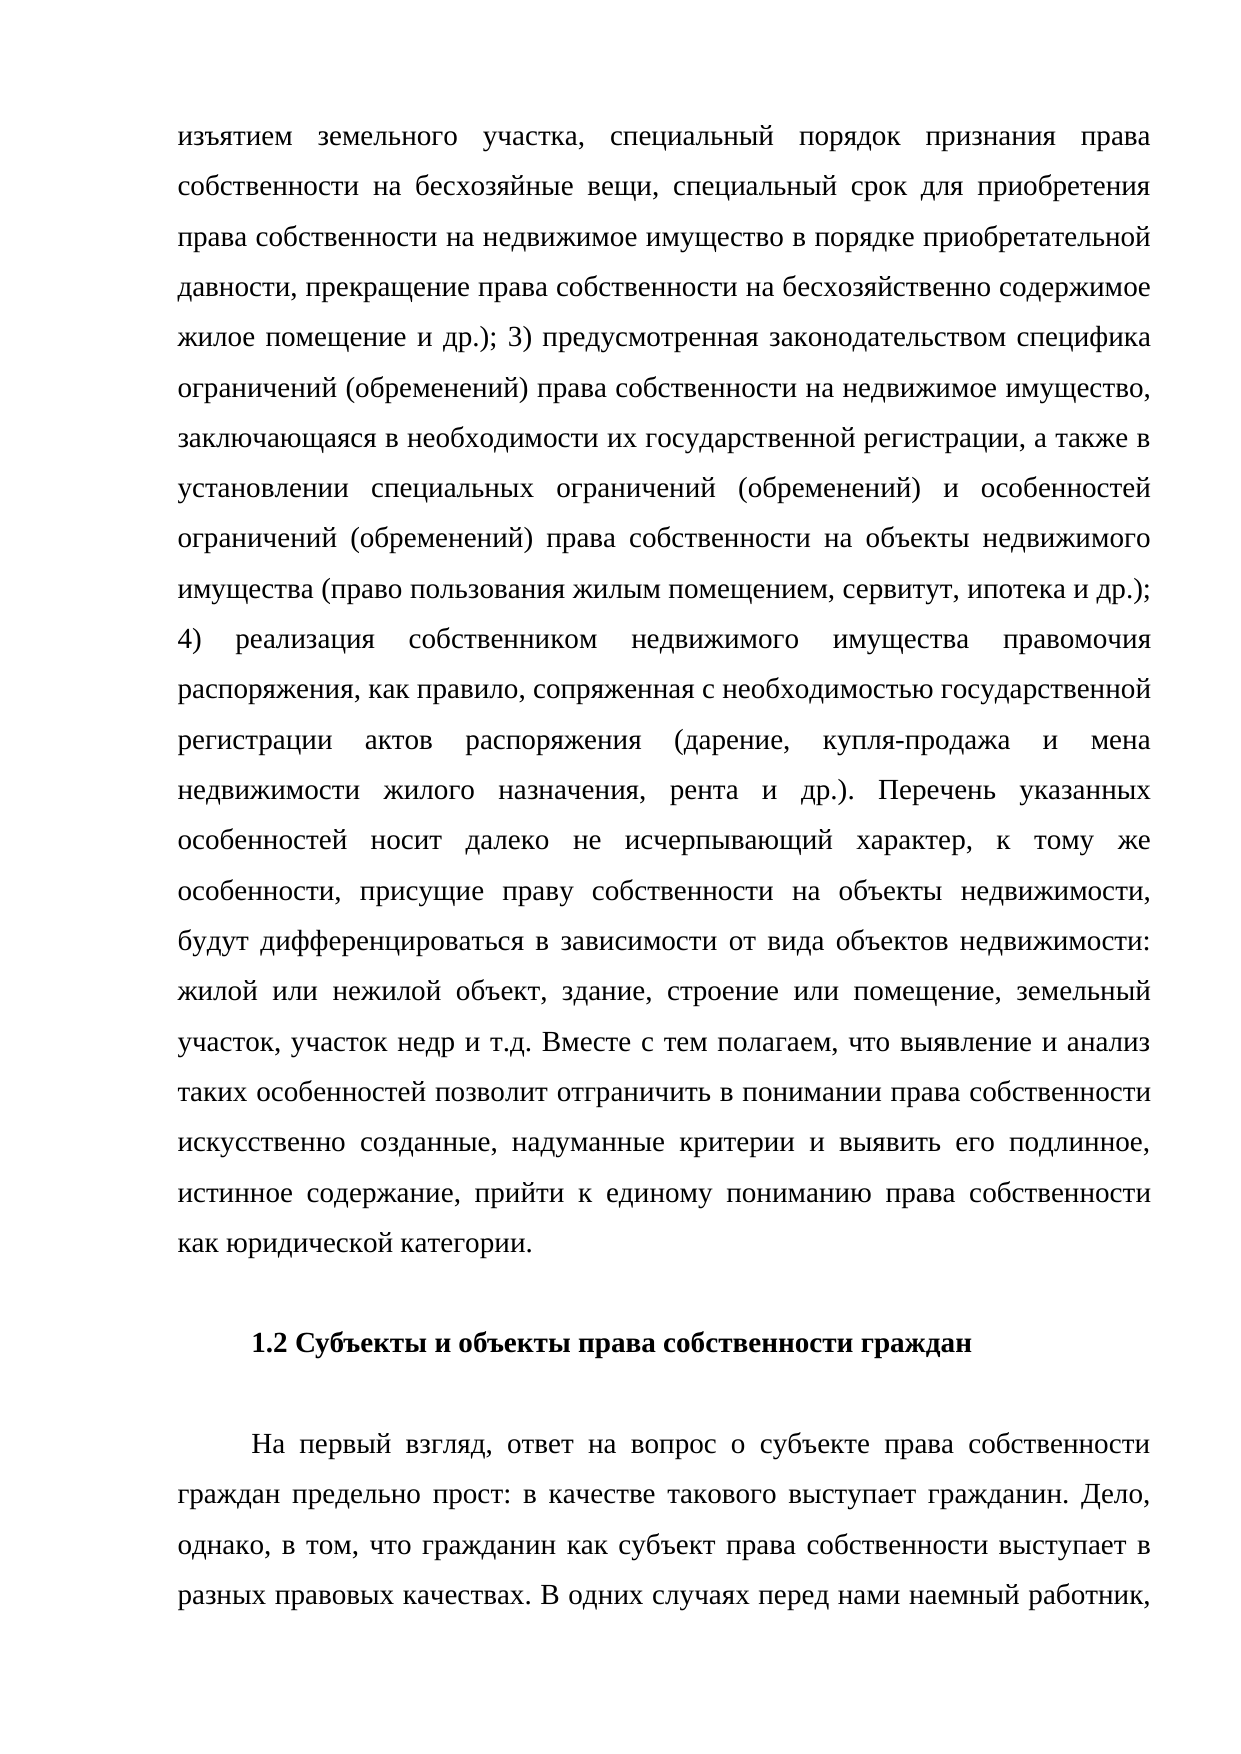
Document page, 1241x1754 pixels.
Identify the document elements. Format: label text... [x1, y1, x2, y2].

subtitle 1.2 Субъекты и объекты права собственности граждан [177, 1326, 1152, 1359]
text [177, 1426, 1152, 1611]
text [177, 118, 1152, 1258]
